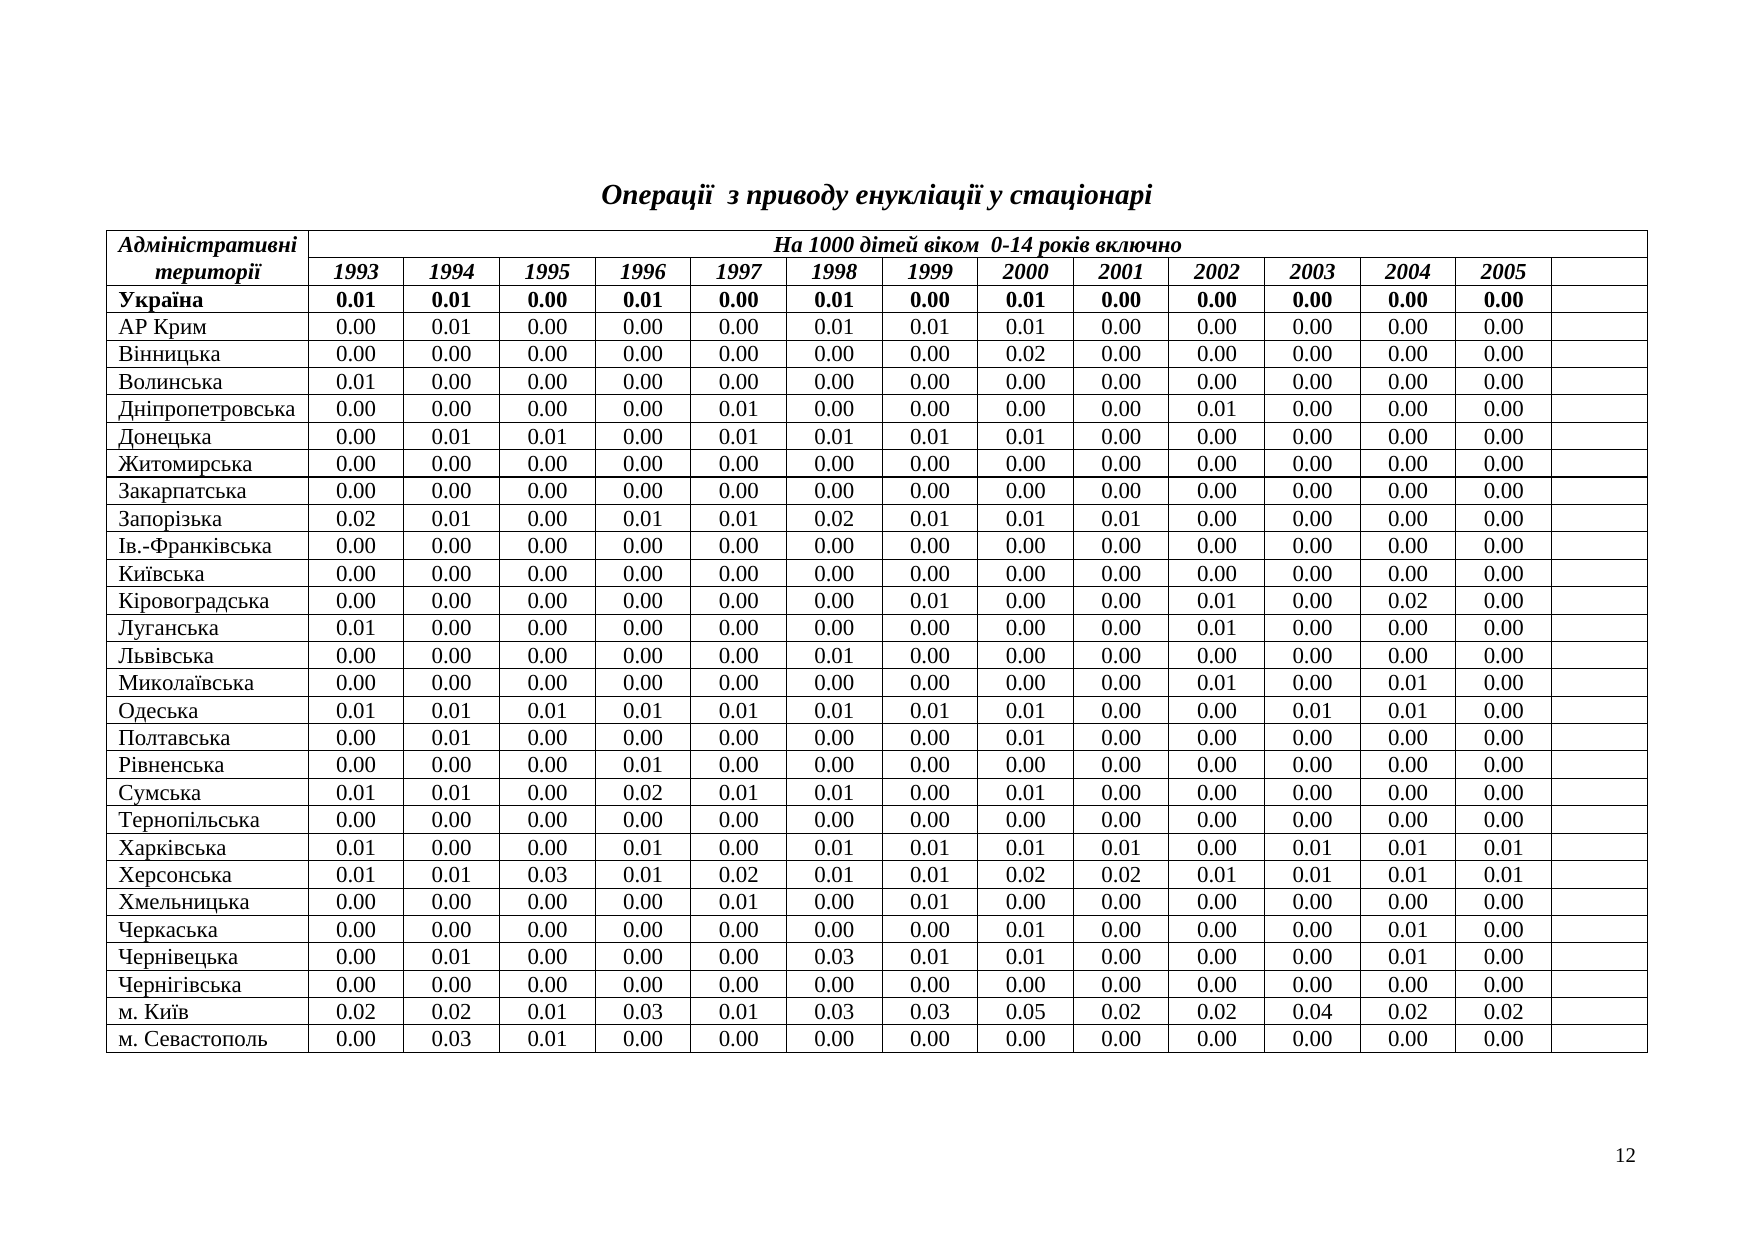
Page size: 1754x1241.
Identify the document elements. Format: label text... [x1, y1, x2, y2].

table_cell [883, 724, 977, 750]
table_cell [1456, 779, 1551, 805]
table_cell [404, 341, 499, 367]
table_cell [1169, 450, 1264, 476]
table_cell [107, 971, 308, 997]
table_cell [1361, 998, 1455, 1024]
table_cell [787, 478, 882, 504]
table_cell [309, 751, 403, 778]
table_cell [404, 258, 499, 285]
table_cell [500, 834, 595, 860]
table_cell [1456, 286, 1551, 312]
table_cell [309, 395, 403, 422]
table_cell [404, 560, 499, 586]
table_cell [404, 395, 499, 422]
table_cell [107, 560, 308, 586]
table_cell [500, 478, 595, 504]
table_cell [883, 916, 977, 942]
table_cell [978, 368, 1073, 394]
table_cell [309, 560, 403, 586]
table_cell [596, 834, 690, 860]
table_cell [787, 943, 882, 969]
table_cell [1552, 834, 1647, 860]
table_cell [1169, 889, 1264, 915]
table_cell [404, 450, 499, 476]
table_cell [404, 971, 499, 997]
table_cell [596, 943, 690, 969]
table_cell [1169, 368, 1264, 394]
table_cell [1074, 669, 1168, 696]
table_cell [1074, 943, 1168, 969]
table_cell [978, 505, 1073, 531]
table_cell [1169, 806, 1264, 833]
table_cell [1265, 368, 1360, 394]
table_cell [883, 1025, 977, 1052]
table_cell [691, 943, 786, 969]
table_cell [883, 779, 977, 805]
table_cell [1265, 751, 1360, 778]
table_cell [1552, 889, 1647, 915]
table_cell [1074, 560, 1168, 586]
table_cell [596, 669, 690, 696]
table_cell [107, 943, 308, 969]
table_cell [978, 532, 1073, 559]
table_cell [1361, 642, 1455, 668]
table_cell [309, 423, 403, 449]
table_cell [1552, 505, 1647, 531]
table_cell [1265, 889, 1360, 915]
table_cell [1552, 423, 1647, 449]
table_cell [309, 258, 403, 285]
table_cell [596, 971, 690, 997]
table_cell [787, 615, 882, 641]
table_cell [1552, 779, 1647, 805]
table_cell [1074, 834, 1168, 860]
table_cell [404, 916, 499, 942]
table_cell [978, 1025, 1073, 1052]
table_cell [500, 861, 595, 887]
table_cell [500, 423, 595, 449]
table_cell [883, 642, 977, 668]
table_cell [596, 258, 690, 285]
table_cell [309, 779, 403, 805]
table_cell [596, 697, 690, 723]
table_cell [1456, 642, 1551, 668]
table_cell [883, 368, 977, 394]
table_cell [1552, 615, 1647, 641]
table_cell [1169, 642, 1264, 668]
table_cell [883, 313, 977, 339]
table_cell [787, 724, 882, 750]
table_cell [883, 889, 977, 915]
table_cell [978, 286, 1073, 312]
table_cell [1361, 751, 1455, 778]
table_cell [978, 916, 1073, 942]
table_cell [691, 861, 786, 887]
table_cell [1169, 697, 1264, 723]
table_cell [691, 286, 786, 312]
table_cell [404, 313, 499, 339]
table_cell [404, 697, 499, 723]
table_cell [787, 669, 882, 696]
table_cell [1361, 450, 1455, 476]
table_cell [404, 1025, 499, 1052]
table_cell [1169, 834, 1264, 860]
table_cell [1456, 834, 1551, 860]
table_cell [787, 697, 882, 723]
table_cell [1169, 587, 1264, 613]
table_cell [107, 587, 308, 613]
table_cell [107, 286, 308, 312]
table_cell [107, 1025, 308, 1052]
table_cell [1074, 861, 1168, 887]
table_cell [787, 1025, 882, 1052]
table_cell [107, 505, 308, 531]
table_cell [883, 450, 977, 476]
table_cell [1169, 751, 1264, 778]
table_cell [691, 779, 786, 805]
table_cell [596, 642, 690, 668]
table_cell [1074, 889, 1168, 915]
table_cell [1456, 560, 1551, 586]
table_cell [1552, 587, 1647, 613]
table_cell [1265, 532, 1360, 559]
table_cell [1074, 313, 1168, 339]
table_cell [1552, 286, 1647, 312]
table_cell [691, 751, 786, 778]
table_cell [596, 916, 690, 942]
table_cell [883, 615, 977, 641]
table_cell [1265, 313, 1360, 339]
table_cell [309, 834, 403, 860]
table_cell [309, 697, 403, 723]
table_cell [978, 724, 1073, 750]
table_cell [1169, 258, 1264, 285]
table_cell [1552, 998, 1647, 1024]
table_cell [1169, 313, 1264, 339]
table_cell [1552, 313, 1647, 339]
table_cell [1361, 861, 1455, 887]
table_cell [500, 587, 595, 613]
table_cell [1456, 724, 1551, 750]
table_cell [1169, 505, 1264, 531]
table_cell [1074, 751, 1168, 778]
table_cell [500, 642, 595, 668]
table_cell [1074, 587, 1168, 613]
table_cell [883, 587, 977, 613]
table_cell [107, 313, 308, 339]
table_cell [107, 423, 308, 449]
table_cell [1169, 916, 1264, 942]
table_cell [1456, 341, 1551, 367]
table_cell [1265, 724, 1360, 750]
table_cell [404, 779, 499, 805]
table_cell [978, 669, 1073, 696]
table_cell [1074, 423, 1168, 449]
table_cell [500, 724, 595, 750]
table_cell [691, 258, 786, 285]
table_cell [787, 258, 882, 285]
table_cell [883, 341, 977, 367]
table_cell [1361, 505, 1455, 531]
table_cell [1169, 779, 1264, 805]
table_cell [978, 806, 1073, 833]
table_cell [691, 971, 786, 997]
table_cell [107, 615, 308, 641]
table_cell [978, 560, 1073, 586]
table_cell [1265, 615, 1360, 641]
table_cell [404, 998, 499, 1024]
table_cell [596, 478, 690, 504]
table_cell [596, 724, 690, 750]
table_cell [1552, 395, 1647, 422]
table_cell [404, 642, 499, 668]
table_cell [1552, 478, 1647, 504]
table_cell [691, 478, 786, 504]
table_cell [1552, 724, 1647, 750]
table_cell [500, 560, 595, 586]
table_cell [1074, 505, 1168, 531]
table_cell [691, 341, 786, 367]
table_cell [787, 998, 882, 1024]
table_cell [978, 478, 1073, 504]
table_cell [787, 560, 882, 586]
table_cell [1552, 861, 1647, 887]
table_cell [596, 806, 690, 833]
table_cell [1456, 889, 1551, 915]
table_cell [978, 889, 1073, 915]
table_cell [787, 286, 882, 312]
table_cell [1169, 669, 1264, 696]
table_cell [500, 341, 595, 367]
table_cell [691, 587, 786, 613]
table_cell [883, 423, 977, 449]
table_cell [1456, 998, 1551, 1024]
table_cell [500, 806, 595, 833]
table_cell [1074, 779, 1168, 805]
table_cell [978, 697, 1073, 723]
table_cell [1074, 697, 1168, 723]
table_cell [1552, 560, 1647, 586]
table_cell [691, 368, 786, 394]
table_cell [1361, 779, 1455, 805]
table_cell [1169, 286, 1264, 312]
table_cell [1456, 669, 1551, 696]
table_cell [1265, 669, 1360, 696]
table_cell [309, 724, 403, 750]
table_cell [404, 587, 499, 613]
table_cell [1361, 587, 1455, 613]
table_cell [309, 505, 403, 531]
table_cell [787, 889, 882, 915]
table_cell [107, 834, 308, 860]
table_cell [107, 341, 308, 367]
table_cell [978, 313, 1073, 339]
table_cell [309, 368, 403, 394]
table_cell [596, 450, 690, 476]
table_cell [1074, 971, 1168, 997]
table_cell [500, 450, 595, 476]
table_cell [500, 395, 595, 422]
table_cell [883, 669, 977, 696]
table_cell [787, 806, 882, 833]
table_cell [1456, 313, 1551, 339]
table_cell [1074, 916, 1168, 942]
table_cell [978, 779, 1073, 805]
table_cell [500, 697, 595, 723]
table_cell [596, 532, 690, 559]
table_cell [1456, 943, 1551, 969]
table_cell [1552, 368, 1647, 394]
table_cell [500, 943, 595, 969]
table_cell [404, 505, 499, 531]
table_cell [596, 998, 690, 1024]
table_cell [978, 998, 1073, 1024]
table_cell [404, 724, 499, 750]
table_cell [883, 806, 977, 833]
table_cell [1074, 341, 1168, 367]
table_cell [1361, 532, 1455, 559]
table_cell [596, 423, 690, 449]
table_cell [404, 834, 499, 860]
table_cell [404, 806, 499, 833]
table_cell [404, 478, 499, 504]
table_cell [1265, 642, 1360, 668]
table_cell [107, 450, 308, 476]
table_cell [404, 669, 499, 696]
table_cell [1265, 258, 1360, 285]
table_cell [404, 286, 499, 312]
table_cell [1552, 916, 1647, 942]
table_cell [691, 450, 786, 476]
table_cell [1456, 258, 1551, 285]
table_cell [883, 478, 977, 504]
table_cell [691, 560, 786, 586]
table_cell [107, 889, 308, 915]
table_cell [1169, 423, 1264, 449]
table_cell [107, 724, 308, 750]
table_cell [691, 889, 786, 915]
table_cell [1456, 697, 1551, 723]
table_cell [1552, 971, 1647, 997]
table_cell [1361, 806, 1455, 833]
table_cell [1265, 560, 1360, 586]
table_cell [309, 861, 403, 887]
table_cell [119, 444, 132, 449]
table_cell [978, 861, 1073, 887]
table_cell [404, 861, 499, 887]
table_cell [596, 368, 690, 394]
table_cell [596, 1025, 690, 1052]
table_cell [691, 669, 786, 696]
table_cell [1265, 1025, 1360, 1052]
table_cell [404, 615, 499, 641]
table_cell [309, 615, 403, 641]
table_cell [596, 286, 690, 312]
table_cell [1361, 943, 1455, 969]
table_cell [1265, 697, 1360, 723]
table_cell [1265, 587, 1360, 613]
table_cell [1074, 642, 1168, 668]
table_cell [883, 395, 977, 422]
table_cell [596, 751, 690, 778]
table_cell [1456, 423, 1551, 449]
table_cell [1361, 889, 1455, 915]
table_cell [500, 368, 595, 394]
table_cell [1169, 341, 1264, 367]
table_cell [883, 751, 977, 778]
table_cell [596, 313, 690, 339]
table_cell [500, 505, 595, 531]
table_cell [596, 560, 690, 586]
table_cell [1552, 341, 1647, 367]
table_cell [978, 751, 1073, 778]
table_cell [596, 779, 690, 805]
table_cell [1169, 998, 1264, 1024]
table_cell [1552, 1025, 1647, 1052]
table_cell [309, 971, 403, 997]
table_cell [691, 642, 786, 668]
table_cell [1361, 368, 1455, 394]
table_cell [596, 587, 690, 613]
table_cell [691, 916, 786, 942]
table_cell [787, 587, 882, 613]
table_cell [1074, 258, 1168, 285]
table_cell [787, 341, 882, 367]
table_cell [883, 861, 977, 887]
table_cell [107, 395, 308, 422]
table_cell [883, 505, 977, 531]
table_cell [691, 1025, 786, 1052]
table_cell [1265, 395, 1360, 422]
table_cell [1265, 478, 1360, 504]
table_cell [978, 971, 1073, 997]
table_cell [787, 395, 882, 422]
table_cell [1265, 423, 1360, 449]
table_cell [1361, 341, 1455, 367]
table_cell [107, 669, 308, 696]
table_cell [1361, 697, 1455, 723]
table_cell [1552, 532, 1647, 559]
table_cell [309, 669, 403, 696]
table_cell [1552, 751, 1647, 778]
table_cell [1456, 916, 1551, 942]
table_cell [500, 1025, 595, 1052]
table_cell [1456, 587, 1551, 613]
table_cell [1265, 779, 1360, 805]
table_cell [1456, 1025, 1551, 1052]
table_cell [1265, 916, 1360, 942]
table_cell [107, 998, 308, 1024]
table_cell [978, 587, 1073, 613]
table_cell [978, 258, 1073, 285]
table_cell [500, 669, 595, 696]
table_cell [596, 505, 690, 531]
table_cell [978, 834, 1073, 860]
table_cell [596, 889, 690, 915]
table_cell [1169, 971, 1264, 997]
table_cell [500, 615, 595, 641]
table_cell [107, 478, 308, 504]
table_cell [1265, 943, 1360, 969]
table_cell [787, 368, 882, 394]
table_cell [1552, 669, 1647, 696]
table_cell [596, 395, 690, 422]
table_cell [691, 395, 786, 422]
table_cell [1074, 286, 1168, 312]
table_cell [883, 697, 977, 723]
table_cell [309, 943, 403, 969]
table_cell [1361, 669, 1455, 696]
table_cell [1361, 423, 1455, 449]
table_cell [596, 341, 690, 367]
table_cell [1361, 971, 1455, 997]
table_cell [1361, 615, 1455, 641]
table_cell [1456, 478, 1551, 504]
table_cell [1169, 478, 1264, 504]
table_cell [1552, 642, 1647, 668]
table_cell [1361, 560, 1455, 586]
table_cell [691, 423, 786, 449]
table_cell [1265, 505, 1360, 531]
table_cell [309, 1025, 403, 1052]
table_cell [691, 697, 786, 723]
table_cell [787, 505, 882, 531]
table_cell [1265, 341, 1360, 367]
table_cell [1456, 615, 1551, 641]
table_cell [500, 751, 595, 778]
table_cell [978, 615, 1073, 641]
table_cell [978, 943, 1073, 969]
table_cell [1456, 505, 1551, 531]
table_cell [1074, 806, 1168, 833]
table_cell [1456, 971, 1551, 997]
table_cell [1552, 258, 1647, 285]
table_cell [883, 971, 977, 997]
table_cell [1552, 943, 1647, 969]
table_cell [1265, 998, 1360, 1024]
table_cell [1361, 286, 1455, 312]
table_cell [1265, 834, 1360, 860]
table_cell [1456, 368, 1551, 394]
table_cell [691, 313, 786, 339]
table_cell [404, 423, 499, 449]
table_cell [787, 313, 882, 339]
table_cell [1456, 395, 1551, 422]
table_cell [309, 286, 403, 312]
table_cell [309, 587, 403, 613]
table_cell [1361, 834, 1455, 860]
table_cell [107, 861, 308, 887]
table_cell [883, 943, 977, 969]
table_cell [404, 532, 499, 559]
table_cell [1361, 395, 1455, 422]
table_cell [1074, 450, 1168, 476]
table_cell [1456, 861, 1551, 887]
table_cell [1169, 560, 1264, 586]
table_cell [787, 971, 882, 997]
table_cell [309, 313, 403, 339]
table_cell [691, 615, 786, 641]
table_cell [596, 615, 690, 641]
text Операції з приводу енукліації у стаціонарі [118, 177, 1636, 211]
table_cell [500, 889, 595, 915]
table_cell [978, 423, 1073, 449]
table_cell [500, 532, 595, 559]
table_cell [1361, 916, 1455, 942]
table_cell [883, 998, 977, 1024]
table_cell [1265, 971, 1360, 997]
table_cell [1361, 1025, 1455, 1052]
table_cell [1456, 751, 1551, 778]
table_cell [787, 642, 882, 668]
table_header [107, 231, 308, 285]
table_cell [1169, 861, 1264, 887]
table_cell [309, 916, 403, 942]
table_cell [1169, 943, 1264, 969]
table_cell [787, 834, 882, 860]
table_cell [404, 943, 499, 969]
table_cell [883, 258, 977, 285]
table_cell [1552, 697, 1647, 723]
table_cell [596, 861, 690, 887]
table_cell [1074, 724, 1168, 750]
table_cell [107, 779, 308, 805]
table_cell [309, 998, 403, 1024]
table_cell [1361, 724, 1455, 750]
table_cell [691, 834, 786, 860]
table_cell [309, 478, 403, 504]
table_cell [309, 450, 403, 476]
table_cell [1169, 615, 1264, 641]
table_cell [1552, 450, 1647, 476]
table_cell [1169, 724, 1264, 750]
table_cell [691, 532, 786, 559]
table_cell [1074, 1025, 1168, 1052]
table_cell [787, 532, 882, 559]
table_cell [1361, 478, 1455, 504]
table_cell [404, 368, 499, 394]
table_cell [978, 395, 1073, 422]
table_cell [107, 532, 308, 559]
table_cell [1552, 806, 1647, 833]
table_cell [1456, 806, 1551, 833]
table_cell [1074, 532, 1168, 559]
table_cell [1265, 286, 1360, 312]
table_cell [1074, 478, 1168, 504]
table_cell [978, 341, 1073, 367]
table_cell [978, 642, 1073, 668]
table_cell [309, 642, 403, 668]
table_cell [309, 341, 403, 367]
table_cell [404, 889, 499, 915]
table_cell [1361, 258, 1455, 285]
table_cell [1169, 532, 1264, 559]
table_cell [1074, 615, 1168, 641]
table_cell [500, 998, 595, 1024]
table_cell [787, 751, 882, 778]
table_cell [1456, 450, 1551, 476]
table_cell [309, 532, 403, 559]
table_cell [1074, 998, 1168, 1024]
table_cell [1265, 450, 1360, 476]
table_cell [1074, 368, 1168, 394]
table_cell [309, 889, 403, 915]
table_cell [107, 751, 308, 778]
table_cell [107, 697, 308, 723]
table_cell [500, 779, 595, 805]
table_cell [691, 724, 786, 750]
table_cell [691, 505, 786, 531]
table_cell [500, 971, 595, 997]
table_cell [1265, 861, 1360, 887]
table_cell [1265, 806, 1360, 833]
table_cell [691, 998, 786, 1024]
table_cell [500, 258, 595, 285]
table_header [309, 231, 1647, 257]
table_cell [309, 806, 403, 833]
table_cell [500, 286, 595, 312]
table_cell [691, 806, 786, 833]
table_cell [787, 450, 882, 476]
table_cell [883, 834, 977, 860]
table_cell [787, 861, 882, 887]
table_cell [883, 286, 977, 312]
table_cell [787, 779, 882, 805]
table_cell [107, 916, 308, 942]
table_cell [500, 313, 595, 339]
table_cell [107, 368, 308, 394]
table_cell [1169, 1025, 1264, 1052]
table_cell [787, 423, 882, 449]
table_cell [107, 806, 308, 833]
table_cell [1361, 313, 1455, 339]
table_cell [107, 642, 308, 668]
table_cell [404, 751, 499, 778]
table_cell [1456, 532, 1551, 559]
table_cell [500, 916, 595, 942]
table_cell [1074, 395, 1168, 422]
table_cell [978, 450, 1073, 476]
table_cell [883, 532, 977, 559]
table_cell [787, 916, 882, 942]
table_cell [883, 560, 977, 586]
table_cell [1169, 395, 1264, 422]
